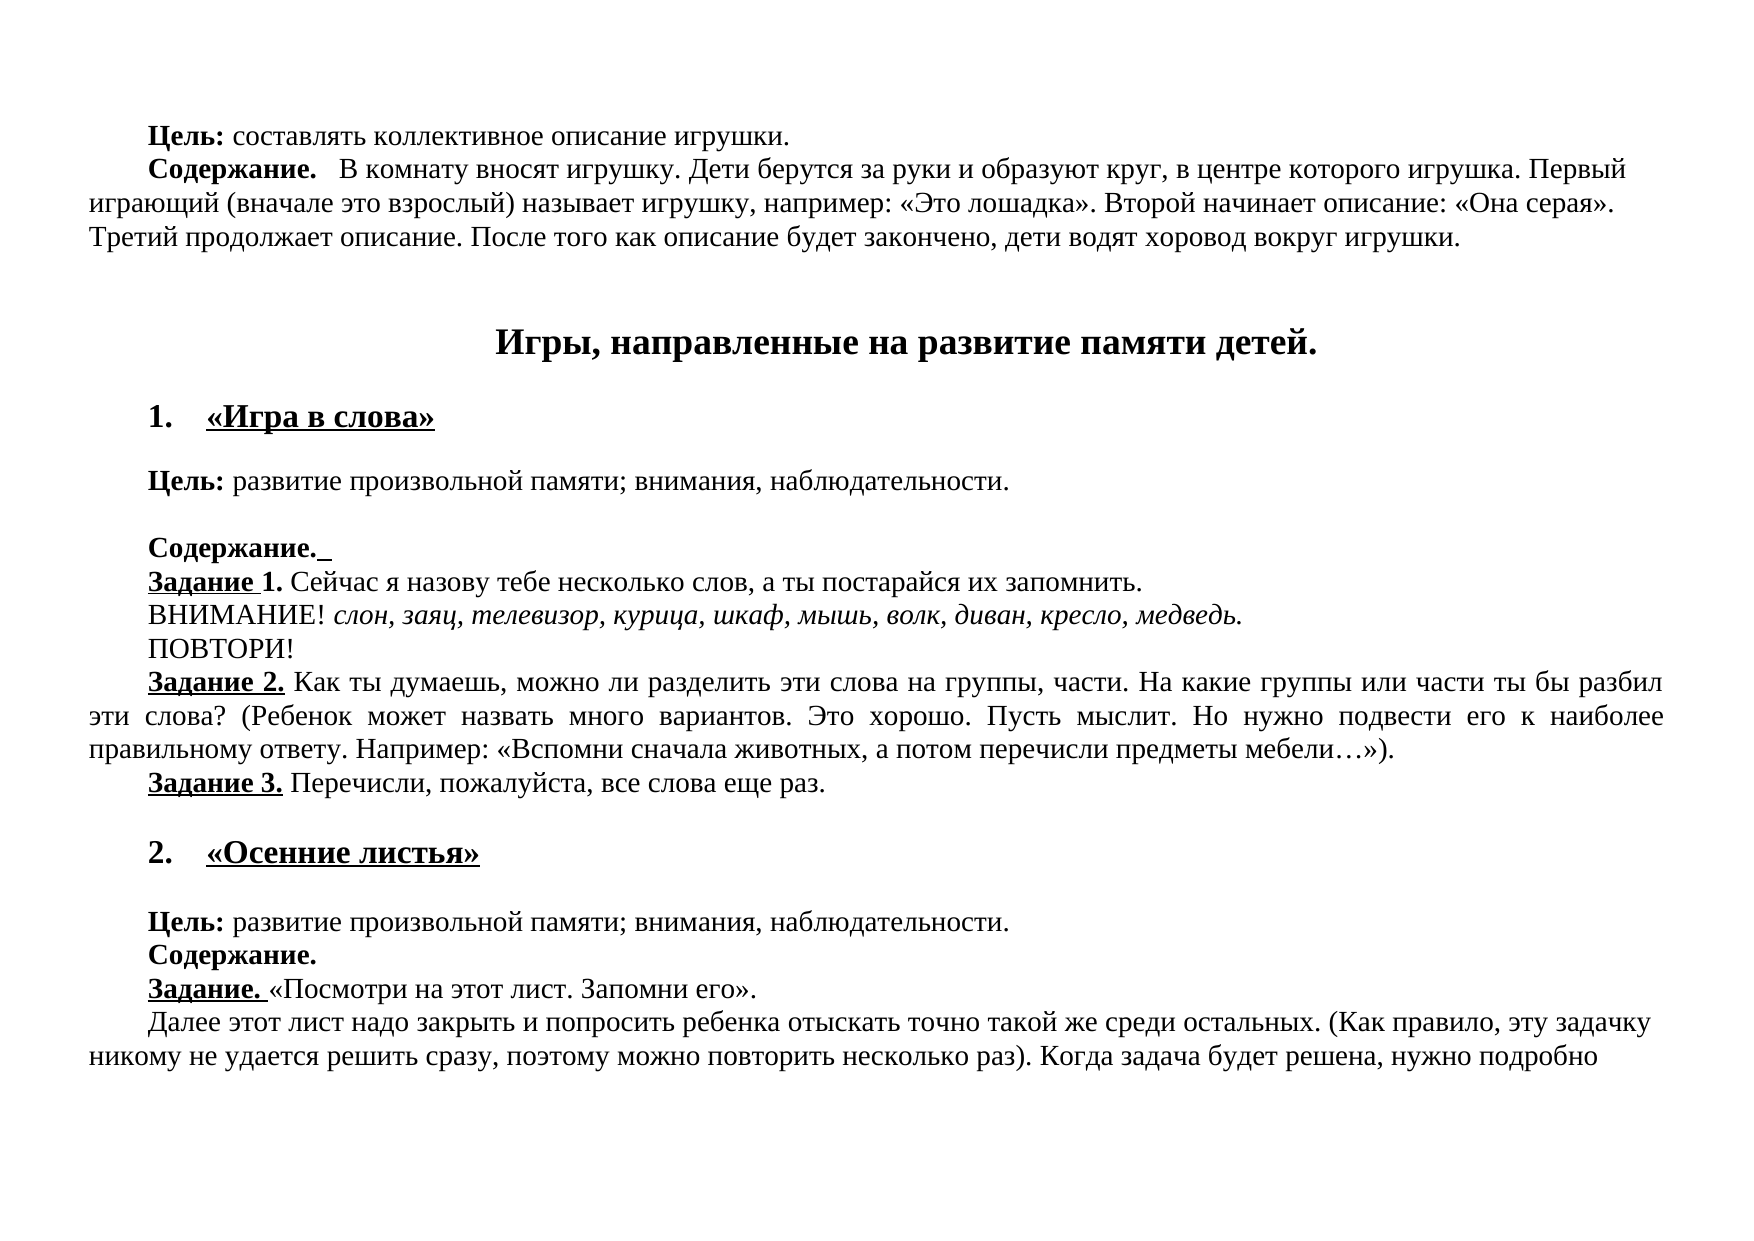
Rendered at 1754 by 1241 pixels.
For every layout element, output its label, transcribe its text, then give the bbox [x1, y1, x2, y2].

text Цель: развитие произвольной памяти; внимания, наблюдательности. [89, 904, 1665, 937]
text 2. «Осенние листья» [89, 832, 1665, 870]
text Задание 2. Как ты думаешь, можно ли разделить эти слова на группы, части. На какие группы или части ты бы разбил эти слова? (Ребенок может назвать много вариантов. Это хорошо. Пусть мыслит. Но нужно подвести его к наиболее правильному ответу. Например: «Вспомни сначала животных, а потом перечисли предметы мебели…»). [89, 664, 1665, 765]
text Содержание. [89, 530, 1665, 564]
text Задание 3. Перечисли, пожалуйста, все слова еще раз. [89, 765, 1665, 798]
text Цель: составлять коллективное описание игрушки. [89, 118, 1665, 152]
text Содержание. В комнату вносят игрушку. Дети берутся за руки и образуют круг, в центре которого игрушка. Первый играющий (вначале это взрослый) называет игрушку, например: «Это лошадка». Второй начинает описание: «Она серая». Третий продолжает описание. После того как описание будет закончено, дети водят хоровод вокруг игрушки. [89, 152, 1665, 252]
text Содержание. [89, 937, 1665, 971]
text Цель: развитие произвольной памяти; внимания, наблюдательности. [89, 463, 1665, 497]
text ПОВТОРИ! [89, 631, 1665, 664]
text Игры, направленные на развитие памяти детей. [89, 319, 1665, 362]
text ВНИМАНИЕ! слон, заяц, телевизор, курица, шкаф, мышь, волк, диван, кресло, медведь. [89, 597, 1665, 631]
text Задание. «Посмотри на этот лист. Запомни его». [89, 971, 1665, 1004]
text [89, 1004, 1665, 1072]
text 1. «Игра в слова» [89, 396, 1665, 434]
text Задание 1. Сейчас я назову тебе несколько слов, а ты постарайся их запомнить. [89, 564, 1665, 597]
